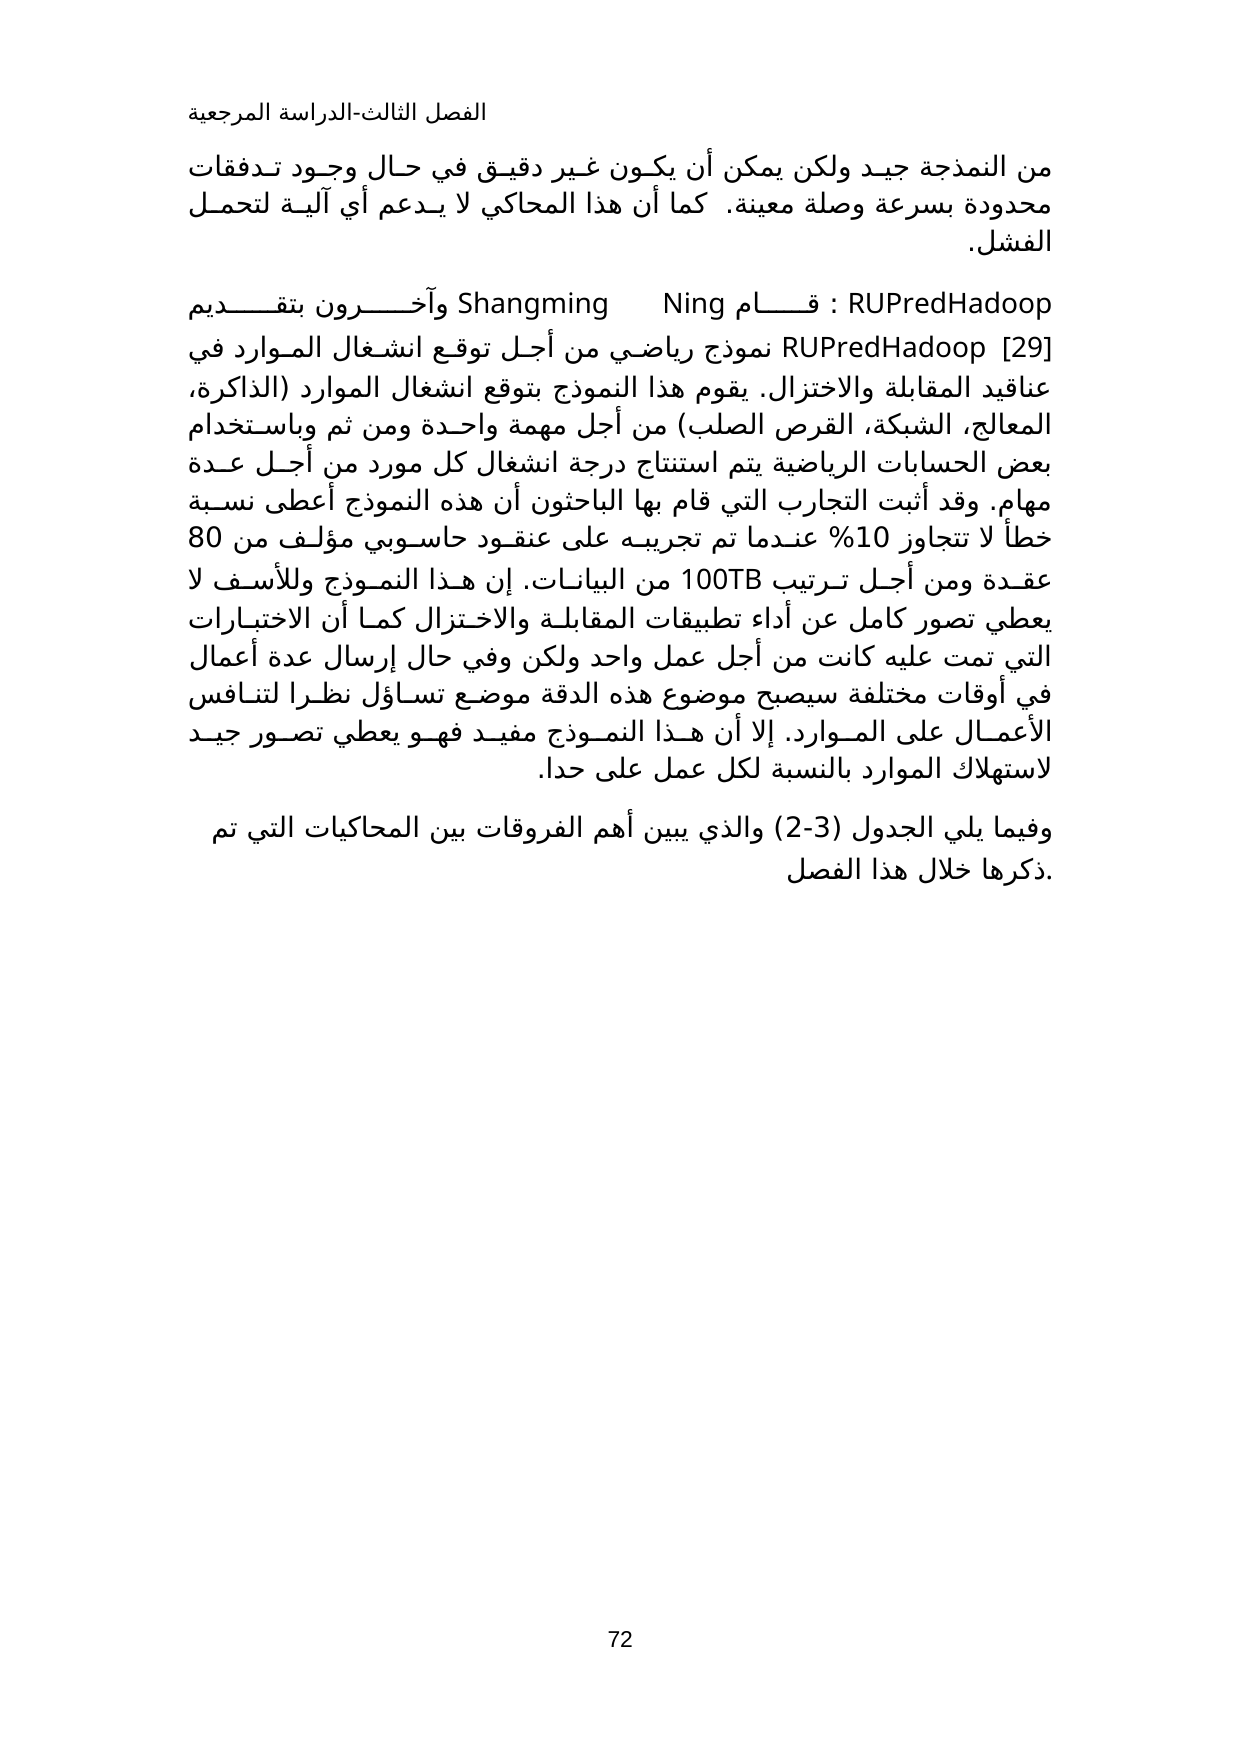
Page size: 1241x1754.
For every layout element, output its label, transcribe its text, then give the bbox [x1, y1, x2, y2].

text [187, 150, 1053, 258]
text وفيما يلي الجدول (3-2) والذي يبين أهم الفروقات بين المحاكيات التي تم ذكرها خلال هذا الفصل. [187, 811, 1053, 888]
text RUPredHadoop : قام Shangming Ning وآخرون بتقديم RUPredHadoop [29] نموذج رياضي من أجل توقع انشغال الموارد في عناقيد المقابلة والاختزال. يقوم هذا النموذج بتوقع انشغال الموارد (الذاكرة، المعالج، الشبكة، القرص الصلب) من أجل مهمة واحدة ومن ثم وباستخدام بعض الحسابات الرياضية يتم استنتاج درجة انشغال كل مورد من أجل عدة مهام. وقد أثبت التجارب التي قام بها الباحثون أن هذه النموذج أعطى نسبة خطأ لا تتجاوز 10% عندما تم تجريبه على عنقود حاسوبي مؤلف من 80 عقدة ومن أجل ترتيب 100TB من البيانات. إن هذا النموذج وللأسف لا يعطي تصور كامل عن أداء تطبيقات المقابلة والاختزال كما أن الاختبارات التي تمت عليه كانت من أجل عمل واحد ولكن وفي حال إرسال عدة أعمال في أوقات مختلفة سيصبح موضوع هذه الدقة موضع تساؤل نظرا لتنافس الأعمال على الموارد. إلا أن هذا النموذج مفيد فهو يعطي تصور جيد لاستهلاك الموارد بالنسبة لكل عمل على حدا. [187, 284, 1053, 785]
